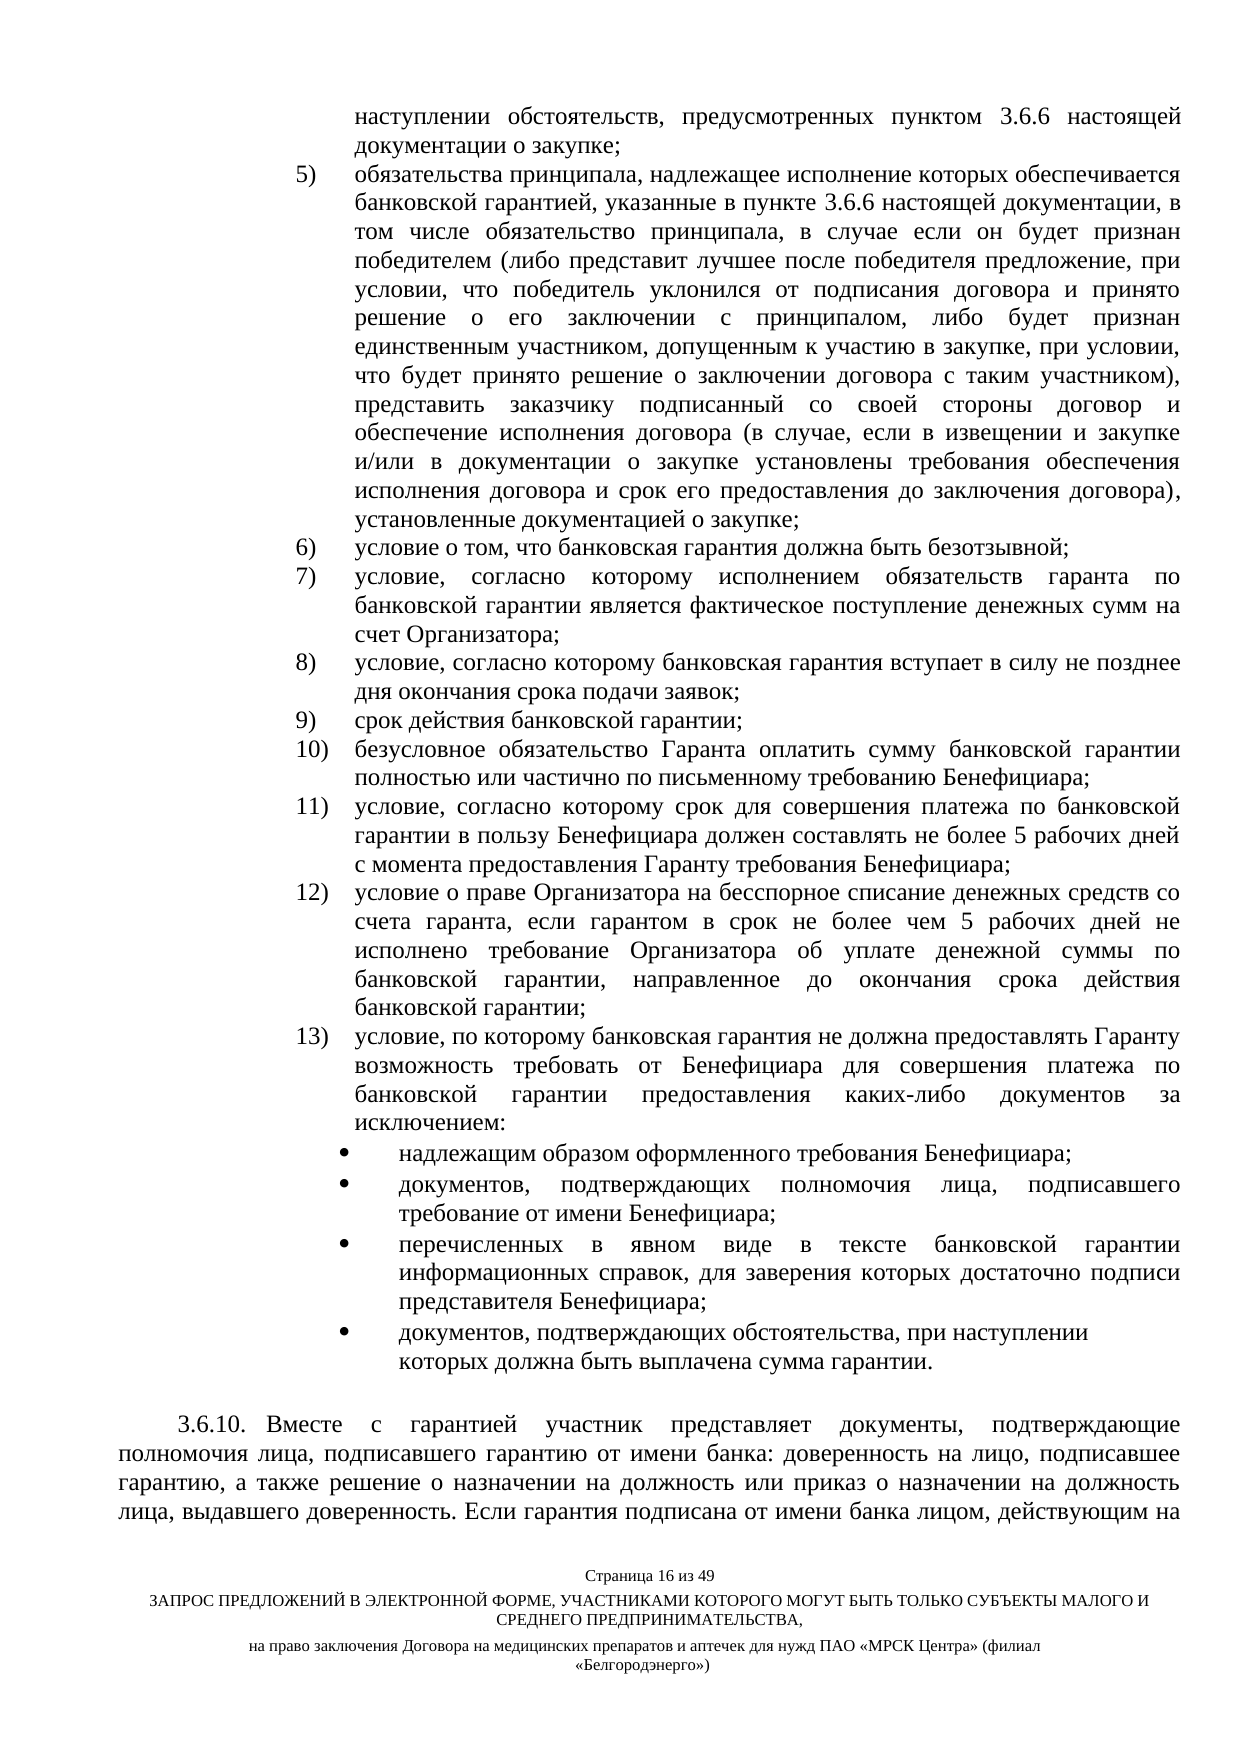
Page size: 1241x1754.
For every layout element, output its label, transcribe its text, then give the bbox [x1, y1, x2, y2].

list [295, 101, 1181, 159]
list условие о праве Организатора на бесспорное списание денежных средств со счета гаранта, если гарантом в срок не более чем 5 рабочих дней не исполнено требование Организатора об уплате денежной суммы по банковской гарантии, направленное до окончания срока действия банковской гарантии; [295, 877, 1181, 1021]
list срок действия банковской гарантии; [295, 705, 1181, 734]
list безусловное обязательство Гаранта оплатить сумму банковской гарантии полностью или частично по письменному требованию Бенефициара; [295, 734, 1181, 791]
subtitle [118, 1409, 1181, 1524]
list условие о том, что банковская гарантия должна быть безотзывной; [295, 532, 1181, 561]
list перечисленных в явном виде в тексте банковской гарантии информационных справок, для заверения которых достаточно подписи представителя Бенефициара; [340, 1229, 1181, 1315]
list документов, подтверждающих обстоятельства, при наступлении которых должна быть выплачена сумма гарантии. [340, 1317, 1181, 1374]
list условие, согласно которому банковская гарантия вступает в силу не позднее дня окончания срока подачи заявок; [295, 647, 1181, 705]
list условие, согласно которому исполнением обязательств гаранта по банковской гарантии является фактическое поступление денежных сумм на счет Организатора; [295, 561, 1181, 647]
list надлежащим образом оформленного требования Бенефициара; [340, 1138, 1181, 1167]
list документов, подтверждающих полномочия лица, подписавшего требование от имени Бенефициара; [340, 1169, 1181, 1227]
list обязательства принципала, надлежащее исполнение которых обеспечивается банковской гарантией, указанные в пункте 3.6.6 настоящей документации, в том числе обязательство принципала, в случае если он будет признан победителем (либо представит лучшее после победителя предложение, при условии, что победитель уклонился от подписания договора и принято решение о его заключении с принципалом, либо будет признан единственным участником, допущенным к участию в закупке, при условии, что будет принято решение о заключении договора с таким участником), представить заказчику подписанный со своей стороны договор и обеспечение исполнения договора (в случае, если в извещении и закупке и/или в документации о закупке установлены требования обеспечения исполнения договора и срок его предоставления до заключения договора), установленные документацией о закупке; [295, 159, 1181, 532]
list условие, согласно которому срок для совершения платежа по банковской гарантии в пользу Бенефициара должен составлять не более 5 рабочих дней с момента предоставления Гаранту требования Бенефициара; [295, 791, 1181, 877]
list условие, по которому банковская гарантия не должна предоставлять Гаранту возможность требовать от Бенефициара для совершения платежа по банковской гарантии предоставления каких-либо документов за исключением: [295, 1021, 1181, 1136]
